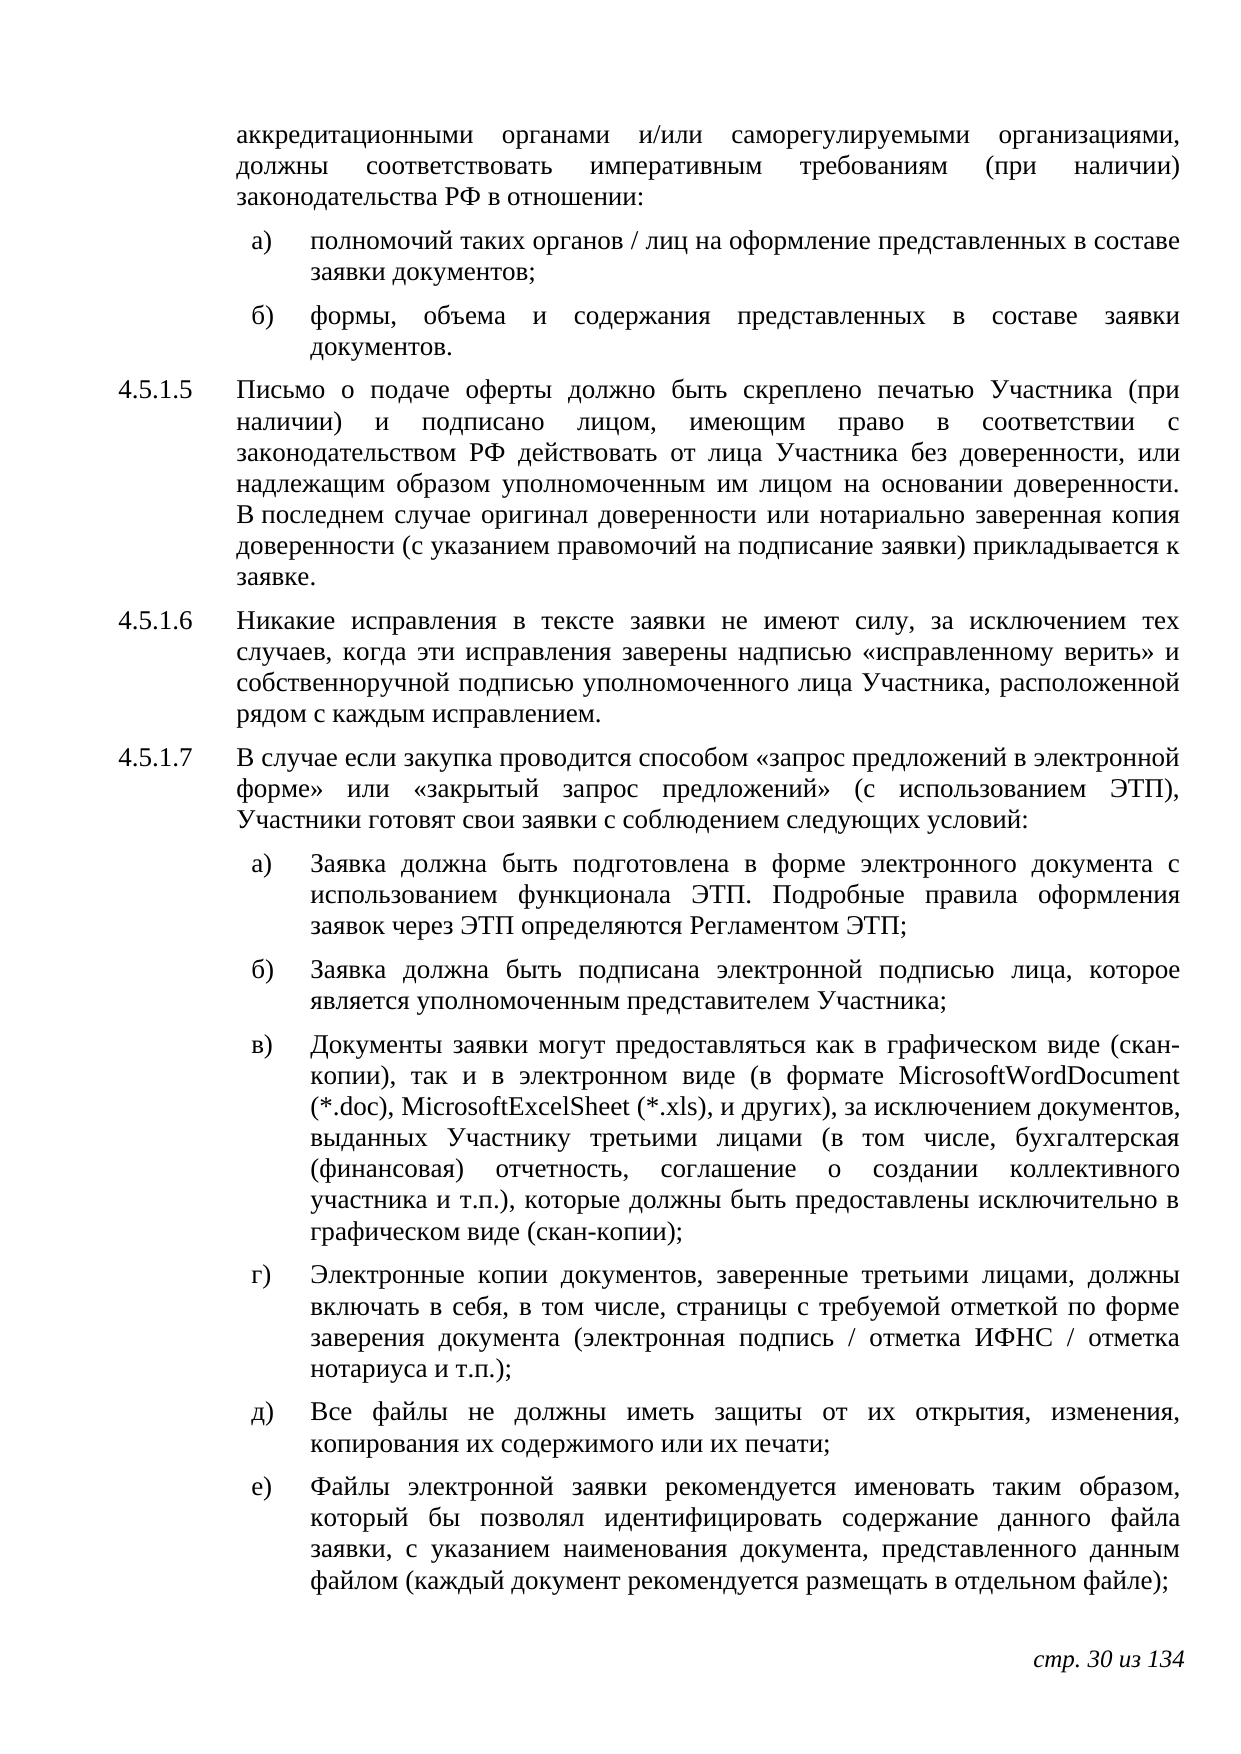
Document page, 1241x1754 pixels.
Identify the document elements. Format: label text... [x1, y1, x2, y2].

text Файлы электронной заявки рекомендуется именовать таким образом, который бы позволял идентифицировать содержание данного файла заявки, с указанием наименования документа, представленного данным файлом (каждый документ рекомендуется размещать в отдельном файле); [251, 1470, 1181, 1595]
list формы, объема и содержания представленных в составе заявки документов. [251, 299, 1181, 361]
list Никакие исправления в тексте заявки не имеют силу, за исключением тех случаев, когда эти исправления заверены надписью «исправленному верить» и собственноручной подписью уполномоченного лица Участника, расположенной рядом с каждым исправлением. [118, 604, 1181, 729]
list Письмо о подаче оферты должно быть скреплено печатью Участника (при наличии) и подписано лицом, имеющим право в соответствии с законодательством РФ действовать от лица Участника без доверенности, или надлежащим образом уполномоченным им лицом на основании доверенности. В последнем случае оригинал доверенности или нотариально заверенная копия доверенности (с указанием правомочий на подписание заявки) прикладывается к заявке. [118, 374, 1181, 592]
text Документы заявки могут предоставляться как в графическом виде (скан-копии), так и в электронном виде (в формате MicrosoftWordDocument (*.doc), MicrosoftExcelSheet (*.xls), и других), за исключением документов, выданных Участнику третьими лицами (в том числе, бухгалтерская (финансовая) отчетность, соглашение о создании коллективного участника и т.п.), которые должны быть предоставлены исключительно в графическом виде (скан-копии); [251, 1028, 1181, 1246]
text Электронные копии документов, заверенные третьими лицами, должны включать в себя, в том числе, страницы с требуемой отметкой по форме заверения документа (электронная подпись / отметка ИФНС / отметка нотариуса и т.п.); [251, 1258, 1181, 1383]
text Все файлы не должны иметь защиты от их открытия, изменения, копирования их содержимого или их печати; [251, 1396, 1181, 1458]
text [118, 118, 1181, 212]
text Заявка должна быть подготовлена в форме электронного документа с использованием функционала ЭТП. Подробные правила оформления заявок через ЭТП определяются Регламентом ЭТП; [251, 847, 1181, 941]
text В случае если закупка проводится способом «запрос предложений в электронной форме» или «закрытый запрос предложений» (с использованием ЭТП), Участники готовят свои заявки с соблюдением следующих условий: [118, 741, 1181, 835]
text Заявка должна быть подписана электронной подписью лица, которое является уполномоченным представителем Участника; [251, 953, 1181, 1015]
list полномочий таких органов / лиц на оформление представленных в составе заявки документов; [251, 224, 1181, 286]
